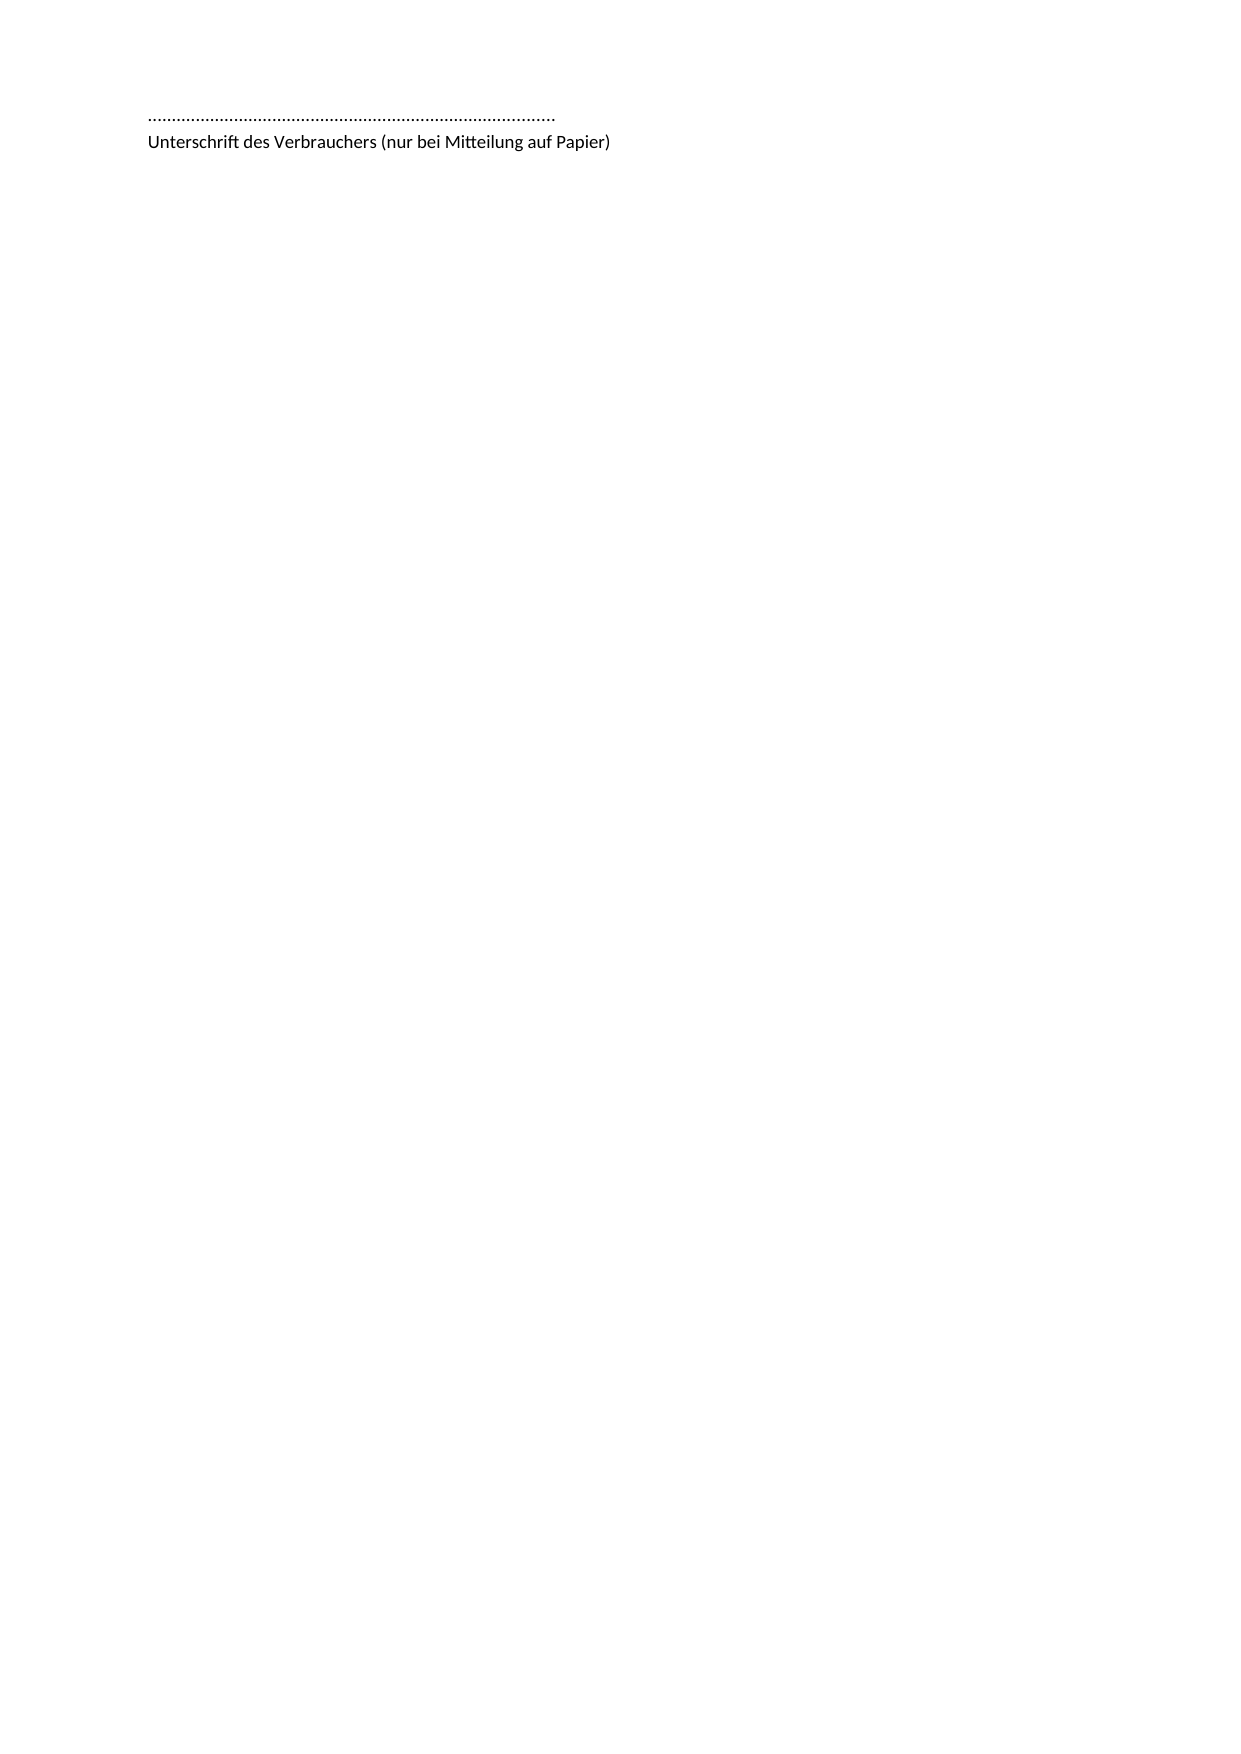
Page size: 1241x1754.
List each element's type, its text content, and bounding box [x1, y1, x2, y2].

text Unterschrift des Verbrauchers (nur bei Mitteilung auf Papier) [148, 130, 1093, 153]
